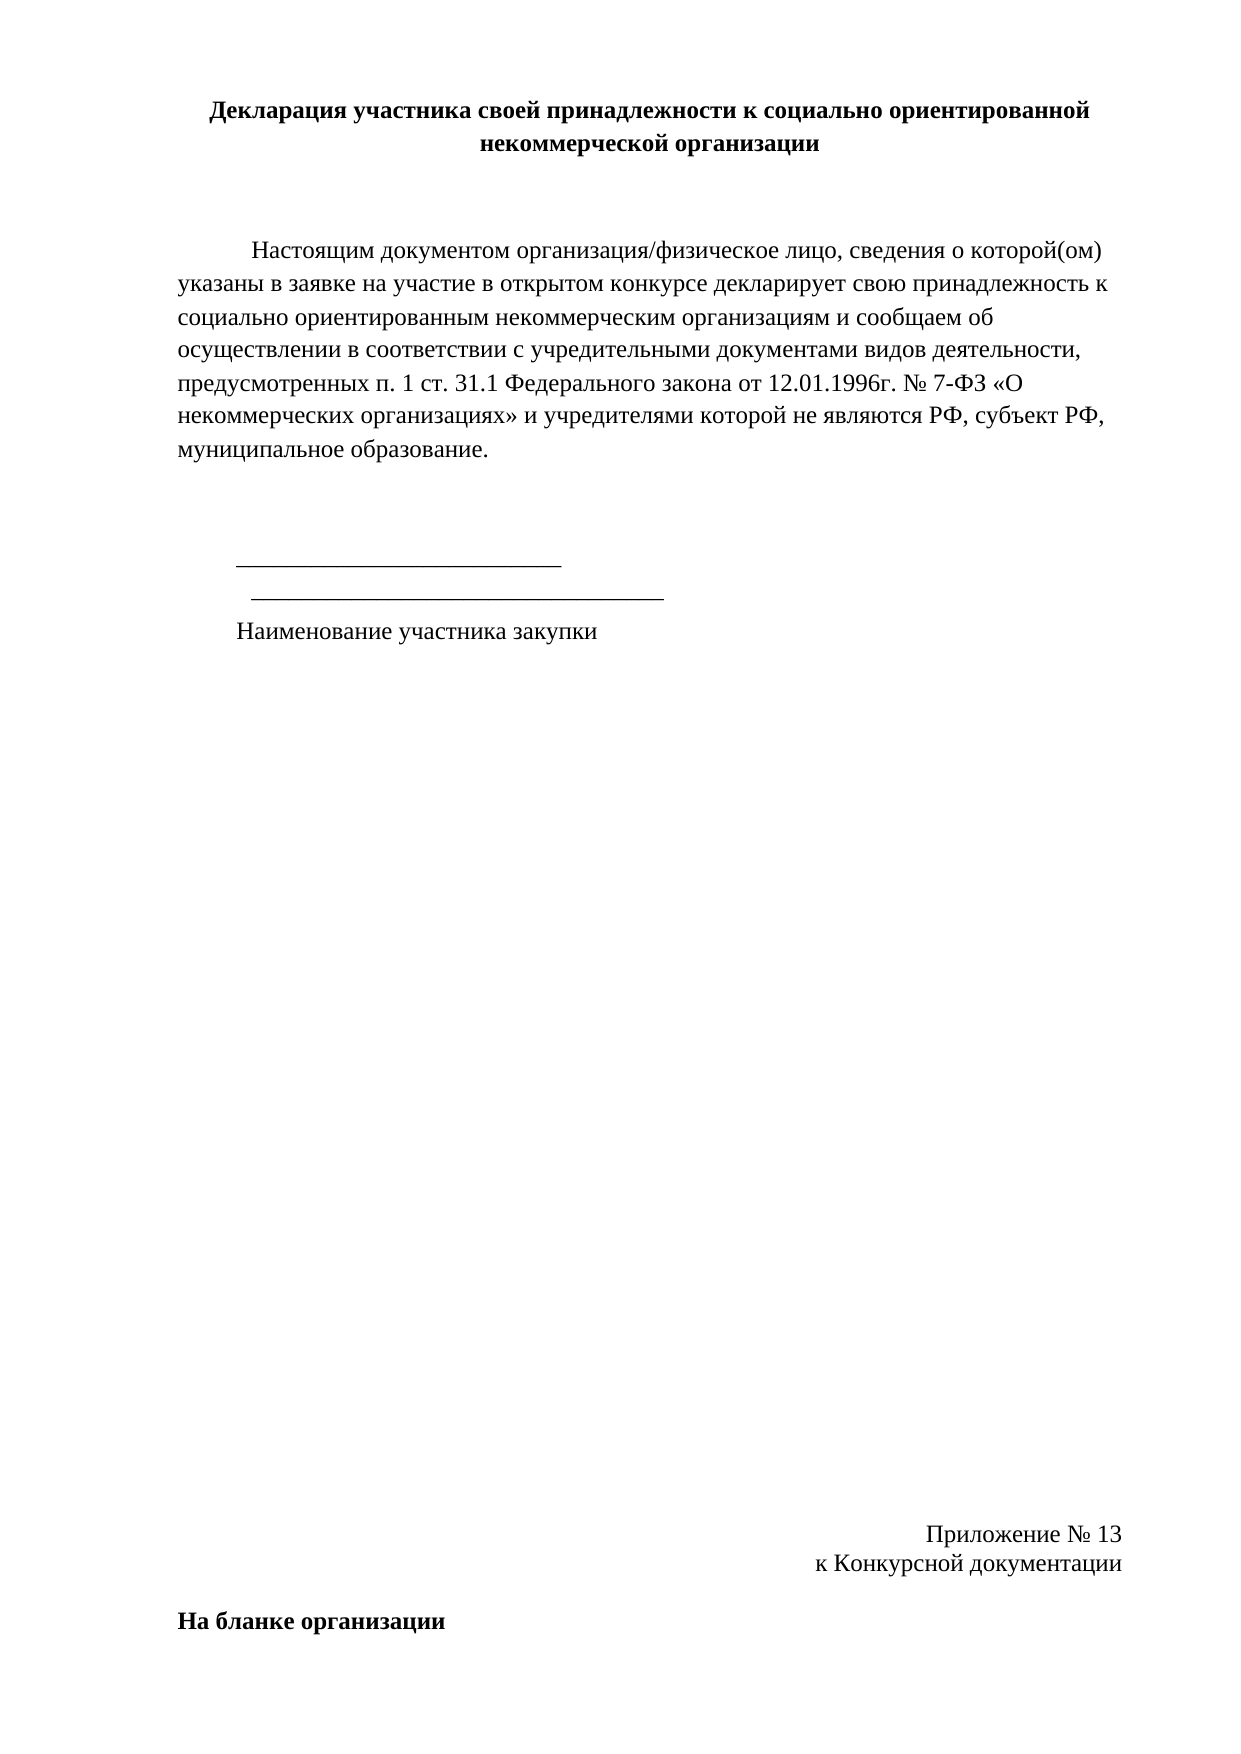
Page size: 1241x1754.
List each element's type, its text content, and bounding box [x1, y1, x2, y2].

text к Конкурсной документации [177, 1548, 1122, 1577]
text Наименование участника закупки [177, 616, 1122, 644]
text Приложение № 13 [177, 1519, 1122, 1548]
text __________________________ _________________________________ [177, 541, 1122, 603]
text На бланке организации [177, 1606, 1122, 1634]
text Декларация участника своей принадлежности к социально ориентированной некоммерческой организации [177, 95, 1122, 157]
text Настоящим документом организация/физическое лицо, сведения о которой(ом) указаны в заявке на участие в открытом конкурсе декларирует свою принадлежность к социально ориентированным некоммерческим организациям и сообщаем об осуществлении в соответствии с учредительными документами видов деятельности, предусмотренных п. 1 ст. 31.1 Федерального закона от 12.01.1996г. № 7-ФЗ «О некоммерческих организациях» и учредителями которой не являются РФ, субъект РФ, муниципальное образование. [177, 236, 1122, 462]
